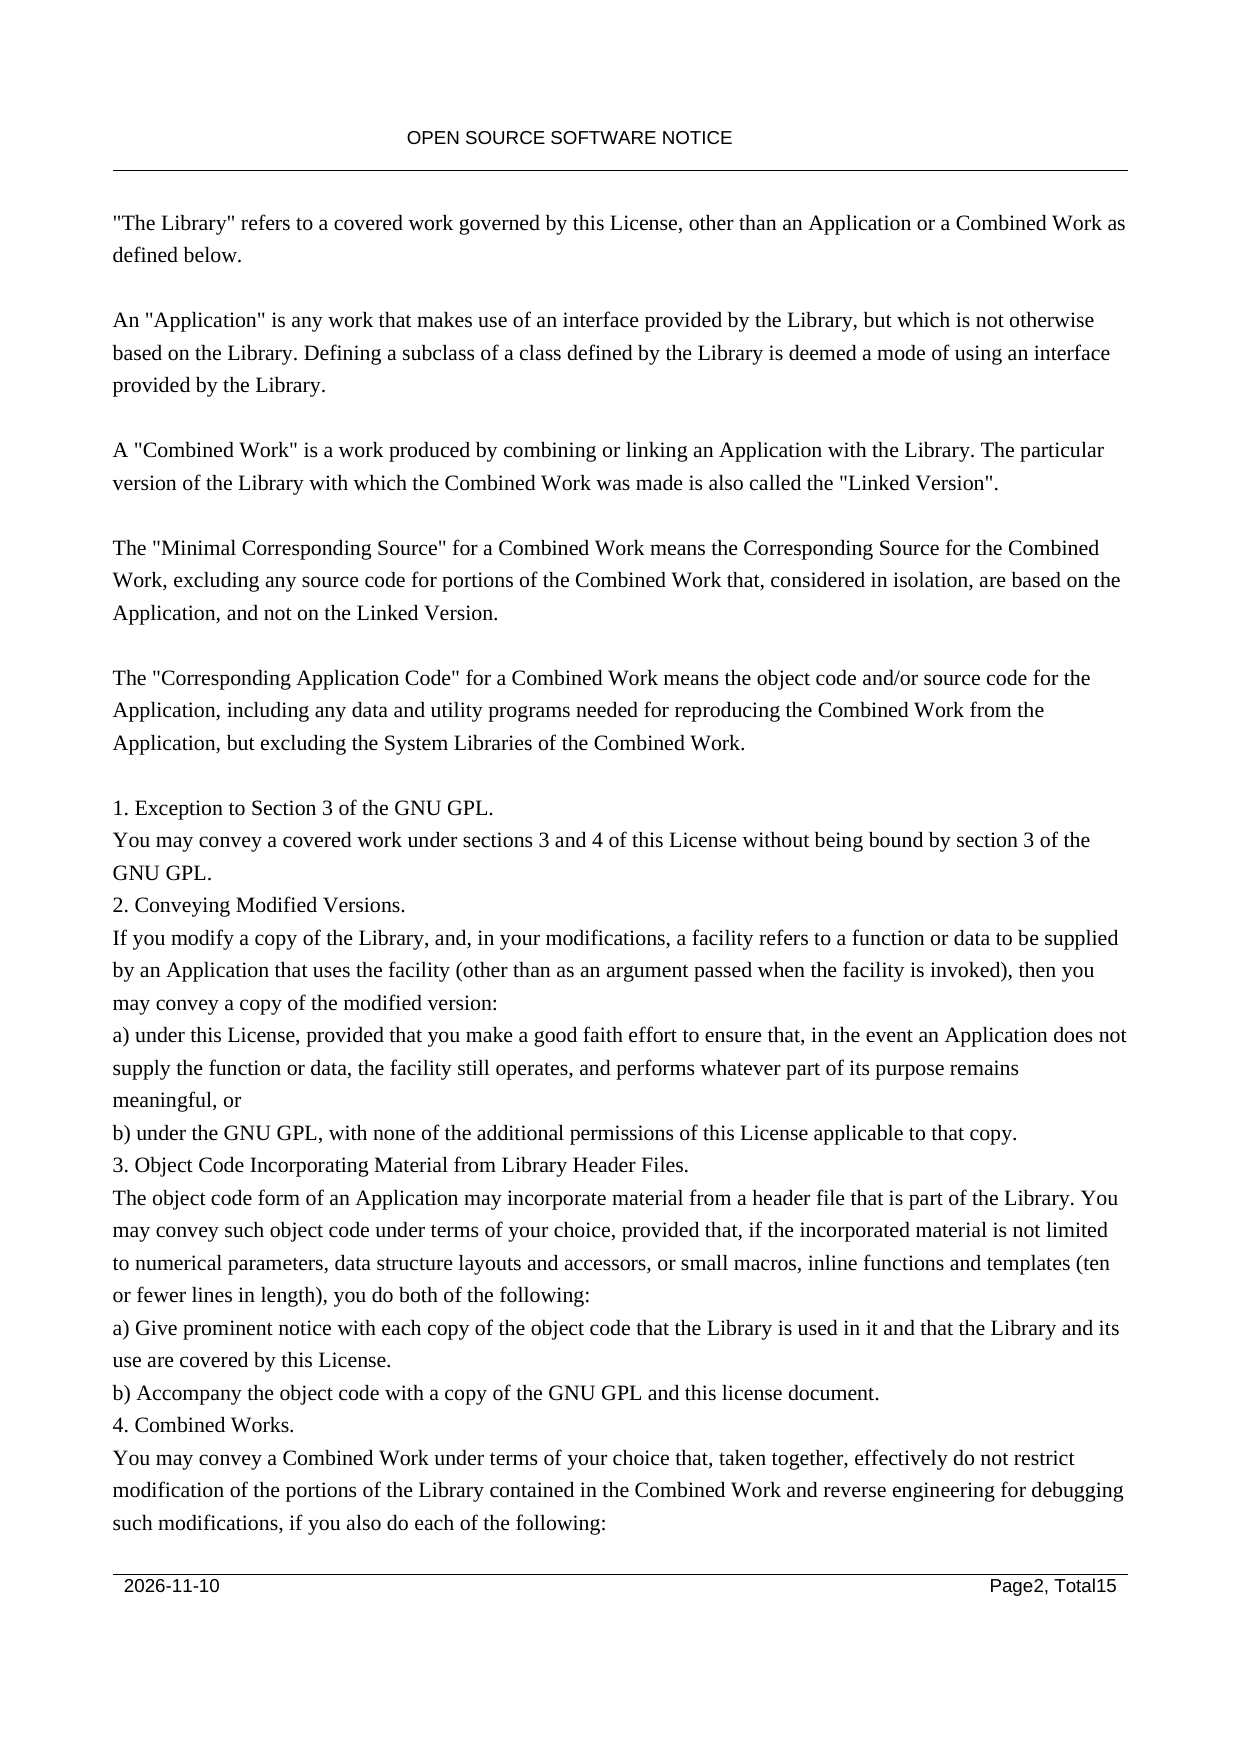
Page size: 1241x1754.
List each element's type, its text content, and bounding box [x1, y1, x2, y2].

text 4. Combined Works. [112, 1409, 1128, 1441]
text a) under this License, provided that you make a good faith effort to ensure that, in the event an Application does not supply the function or data, the facility still operates, and performs whatever part of its purpose remains meaningful, or [112, 1019, 1128, 1116]
text An "Application" is any work that makes use of an interface provided by the Library, but which is not otherwise based on the Library. Defining a subclass of a class defined by the Library is deemed a mode of using an interface provided by the Library. [112, 304, 1128, 401]
text The "Corresponding Application Code" for a Combined Work means the object code and/or source code for the Application, including any data and utility programs needed for reproducing the Combined Work from the Application, but excluding the System Libraries of the Combined Work. [112, 661, 1128, 759]
text a) Give prominent notice with each copy of the object code that the Library is used in it and that the Library and its use are covered by this License. [112, 1311, 1128, 1376]
text You may convey a Combined Work under terms of your choice that, taken together, effectively do not restrict modification of the portions of the Library contained in the Combined Work and reverse engineering for debugging such modifications, if you also do each of the following: [112, 1441, 1128, 1539]
text "The Library" refers to a covered work governed by this License, other than an Application or a Combined Work as defined below. [112, 206, 1128, 271]
text The "Minimal Corresponding Source" for a Combined Work means the Corresponding Source for the Combined Work, excluding any source code for portions of the Combined Work that, considered in isolation, are based on the Application, and not on the Linked Version. [112, 531, 1128, 629]
text You may convey a covered work under sections 3 and 4 of this License without being bound by section 3 of the GNU GPL. [112, 824, 1128, 889]
text If you modify a copy of the Library, and, in your modifications, a facility refers to a function or data to be supplied by an Application that uses the facility (other than as an argument passed when the facility is invoked), then you may convey a copy of the modified version: [112, 921, 1128, 1019]
text The object code form of an Application may incorporate material from a header file that is part of the Library. You may convey such object code under terms of your choice, provided that, if the incorporated material is not limited to numerical parameters, data structure layouts and accessors, or small macros, inline functions and templates (ten or fewer lines in length), you do both of the following: [112, 1181, 1128, 1311]
text 3. Object Code Incorporating Material from Library Header Files. [112, 1149, 1128, 1181]
text A "Combined Work" is a work produced by combining or linking an Application with the Library. The particular version of the Library with which the Combined Work was made is also called the "Linked Version". [112, 434, 1128, 499]
text 1. Exception to Section 3 of the GNU GPL. [112, 791, 1128, 824]
text b) under the GNU GPL, with none of the additional permissions of this License applicable to that copy. [112, 1116, 1128, 1149]
text 2. Conveying Modified Versions. [112, 889, 1128, 921]
text b) Accompany the object code with a copy of the GNU GPL and this license document. [112, 1376, 1128, 1409]
